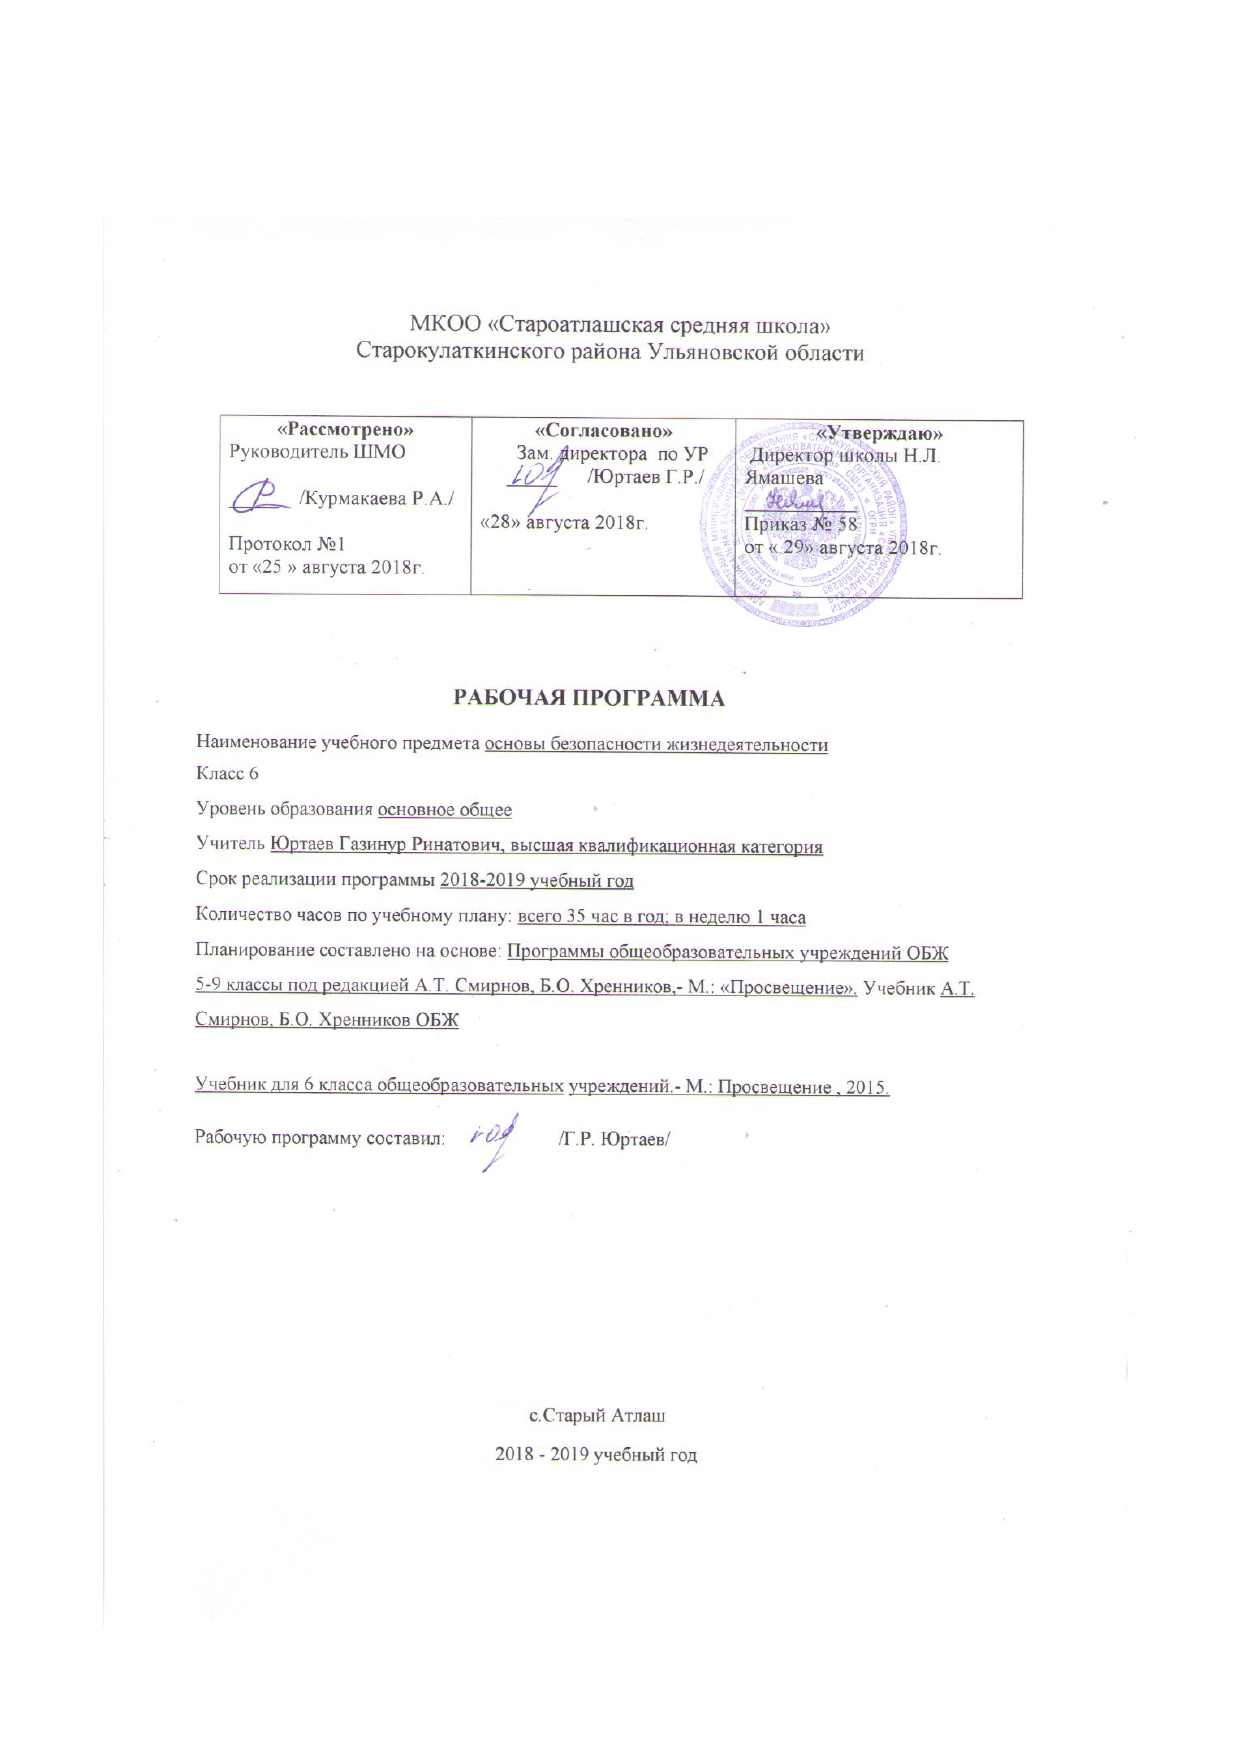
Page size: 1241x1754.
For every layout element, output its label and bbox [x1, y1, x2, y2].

picture [103, 212, 1138, 1632]
